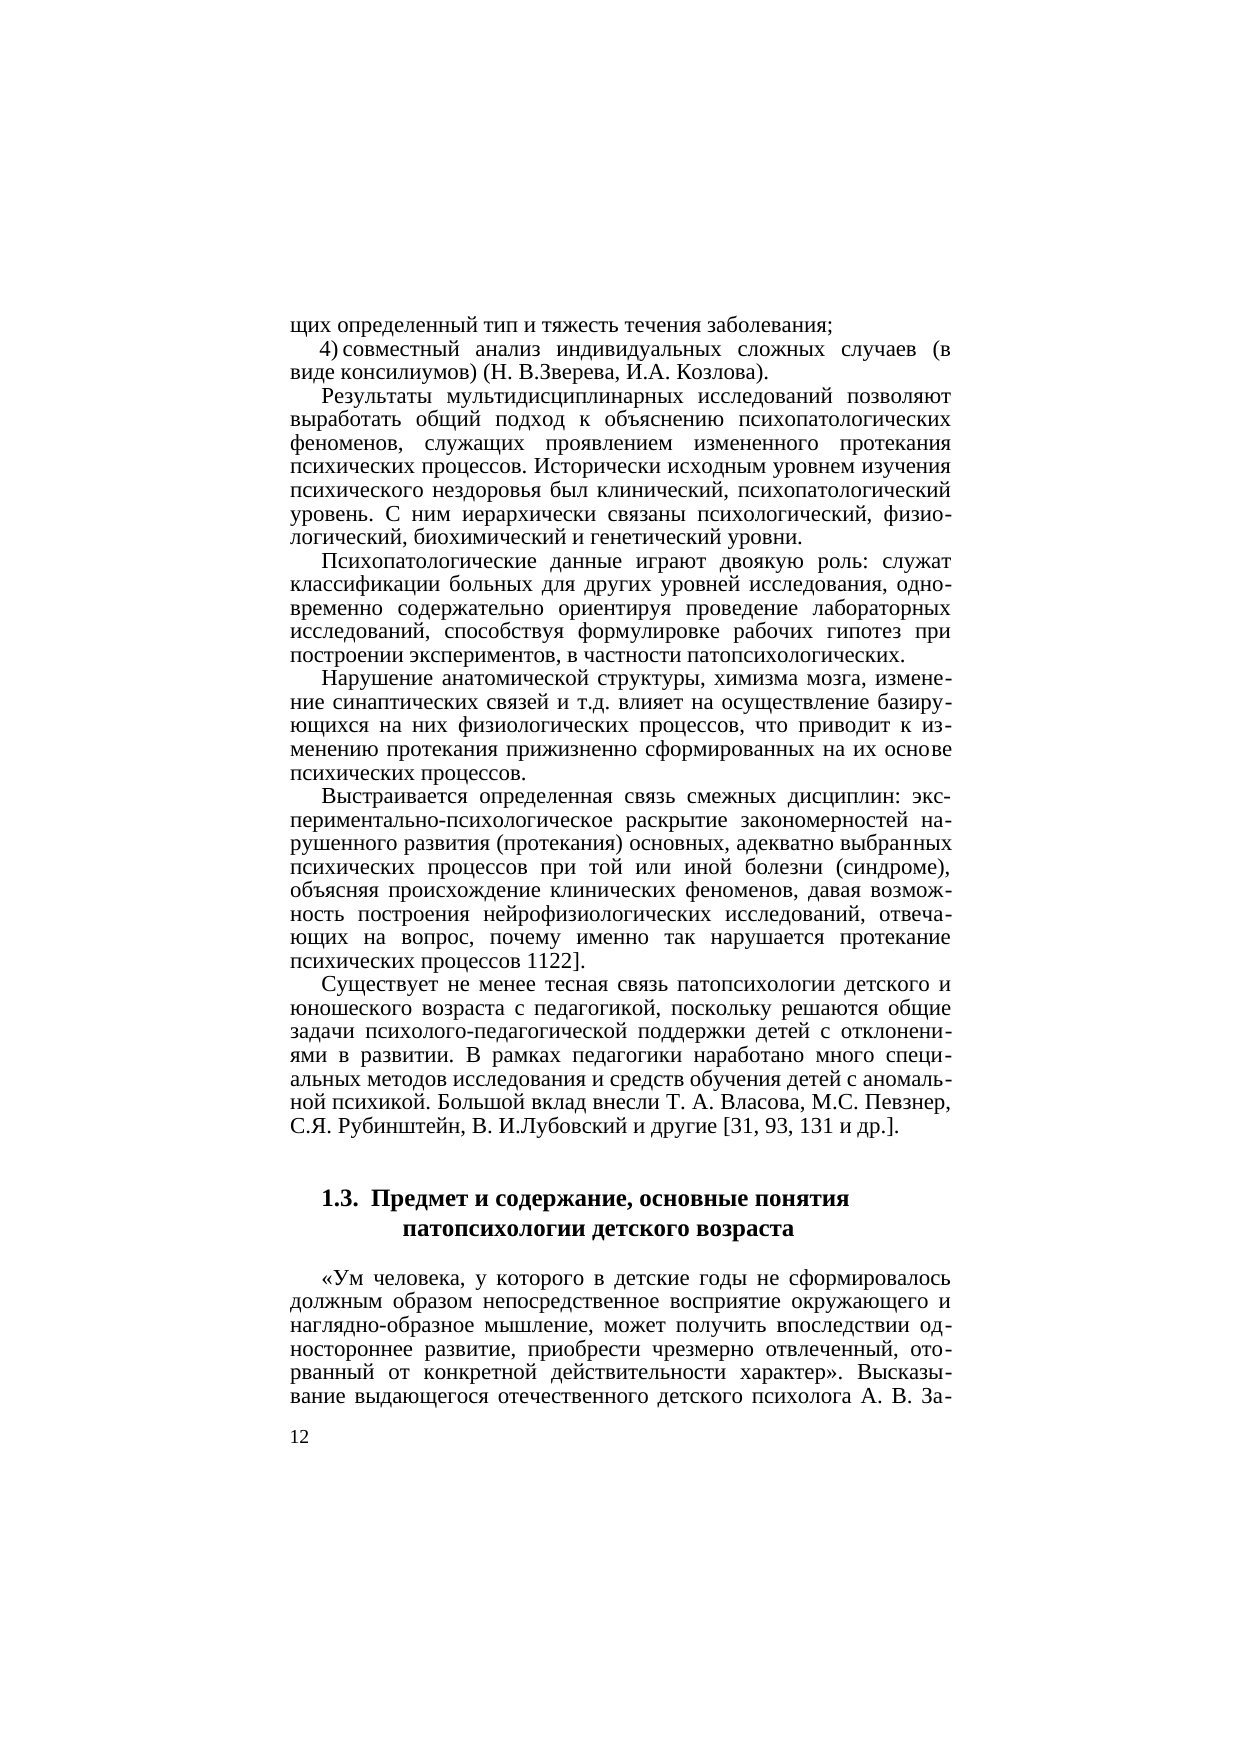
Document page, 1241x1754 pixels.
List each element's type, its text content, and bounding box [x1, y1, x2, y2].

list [290, 314, 952, 337]
text Выстраивается определенная связь смежных дисциплин: экс- периментально-психологическое раскрытие закономерностей нарушенного развития (протекания) основных, адекватно выбранных психических процессов при той или иной болезни (синдроме), объясняя происхождение клинических феноменов, давая возможность построения нейрофизиологических исследований, отвечающих на вопрос, почему именно так нарушается протекание психических процессов 1122]. [290, 785, 952, 973]
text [290, 1267, 952, 1408]
text Существует не менее тесная связь патопсихологии детского и юношеского возраста с педагогикой, поскольку решаются общие задачи психолого-педагогической поддержки детей с отклонениями в развитии. В рамках педагогики наработано много специальных методов исследования и средств обучения детей с аномальной психикой. Большой вклад внесли Т. А. Власова, М.С. Певзнер, С.Я. Рубинштейн, В. И.Лубовский и другие [31, 93, 131 и др.]. [290, 973, 952, 1138]
text Психопатологические данные играют двоякую роль: служат классификации больных для других уровней исследования, одновременно содержательно ориентируя проведение лабораторных исследований, способствуя формулировке рабочих гипотез при построении экспериментов, в частности патопсихологических. [290, 549, 952, 667]
list совместный анализ индивидуальных сложных случаев (в виде консилиумов) (Н. В.Зверева, И.А. Козлова). [290, 337, 952, 384]
list Предмет и содержание, основные понятия патопсихологии детского возраста [321, 1183, 914, 1243]
text Нарушение анатомической структуры, химизма мозга, изменение синаптических связей и т.д. влияет на осуществление базирующихся на них физиологических процессов, что приводит к изменению протекания прижизненно сформированных на их основе психических процессов. [290, 667, 952, 785]
text Результаты мультидисциплинарных исследований позволяют выработать общий подход к объяснению психопатологических феноменов, служащих проявлением измененного протекания психических процессов. Исторически исходным уровнем изучения психического нездоровья был клинический, психопатологический уровень. С ним иерархически связаны психологический, физиологический, биохимический и генетический уровни. [290, 384, 952, 549]
